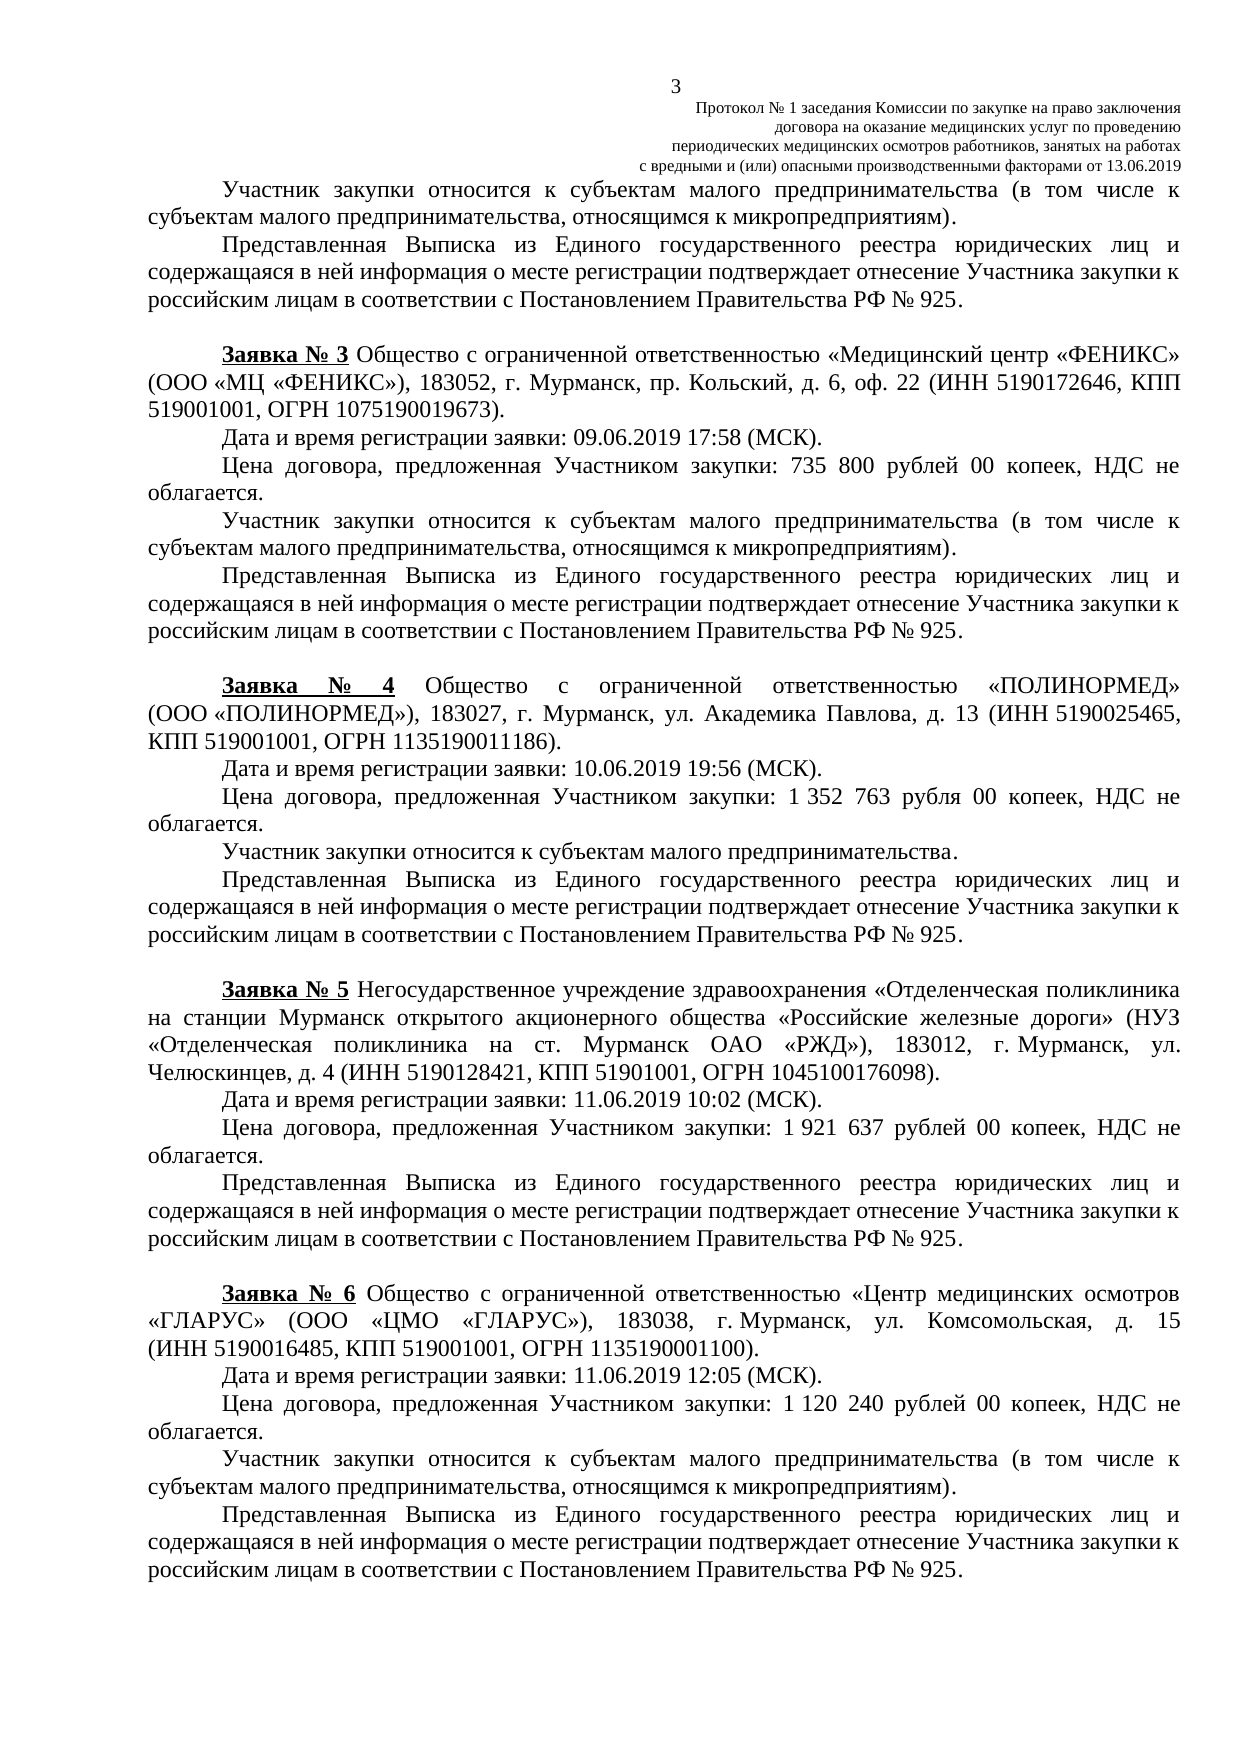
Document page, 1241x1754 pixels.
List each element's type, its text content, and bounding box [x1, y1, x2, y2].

text Заявка № 3 Общество с ограниченной ответственностью «Медицинский центр «ФЕНИКС» (ООО «МЦ «ФЕНИКС»), 183052, г. Мурманск, пр. Кольский, д. 6, оф. 22 (ИНН 5190172646, КПП 519001001, ОГРН 1075190019673). [148, 340, 1181, 423]
text Заявка № 5 Негосударственное учреждение здравоохранения «Отделенческая поликлиника на станции Мурманск открытого акционерного общества «Российские железные дороги» (НУЗ «Отделенческая поликлиника на ст. Мурманск ОАО «РЖД»), 183012, г. Мурманск, ул. Челюскинцев, д. 4 (ИНН 5190128421, КПП 51901001, ОГРН 1045100176098). [148, 975, 1181, 1086]
text Заявка № 6 Общество с ограниченной ответственностью «Центр медицинских осмотров «ГЛАРУС» (ООО «ЦМО «ГЛАРУС»), 183038, г. Мурманск, ул. Комсомольская, д. 15 (ИНН 5190016485, КПП 519001001, ОГРН 1135190001100). [148, 1279, 1181, 1362]
text Цена договора, предложенная Участником закупки: 1 352 763 рубля 00 копеек, НДС не облагается. [148, 782, 1181, 837]
text Цена договора, предложенная Участником закупки: 1 120 240 рублей 00 копеек, НДС не облагается. [148, 1389, 1181, 1444]
text Дата и время регистрации заявки: 11.06.2019 12:05 (МСК). [148, 1362, 1181, 1389]
text Цена договора, предложенная Участником закупки: 1 921 637 рублей 00 копеек, НДС не облагается. [148, 1113, 1181, 1168]
text Участник закупки относится к субъектам малого предпринимательства. [148, 837, 1181, 865]
text Цена договора, предложенная Участником закупки: 735 800 рублей 00 копеек, НДС не облагается. [148, 451, 1181, 506]
text Заявка № 4 Общество с ограниченной ответственностью «ПОЛИНОРМЕД» (ООО «ПОЛИНОРМЕД»), 183027, г. Мурманск, ул. Академика Павлова, д. 13 (ИНН 5190025465, КПП 519001001, ОГРН 1135190011186). [148, 671, 1181, 754]
text Дата и время регистрации заявки: 10.06.2019 19:56 (МСК). [148, 754, 1181, 782]
text Дата и время регистрации заявки: 09.06.2019 17:58 (МСК). [148, 423, 1181, 451]
text Дата и время регистрации заявки: 11.06.2019 10:02 (МСК). [148, 1086, 1181, 1113]
